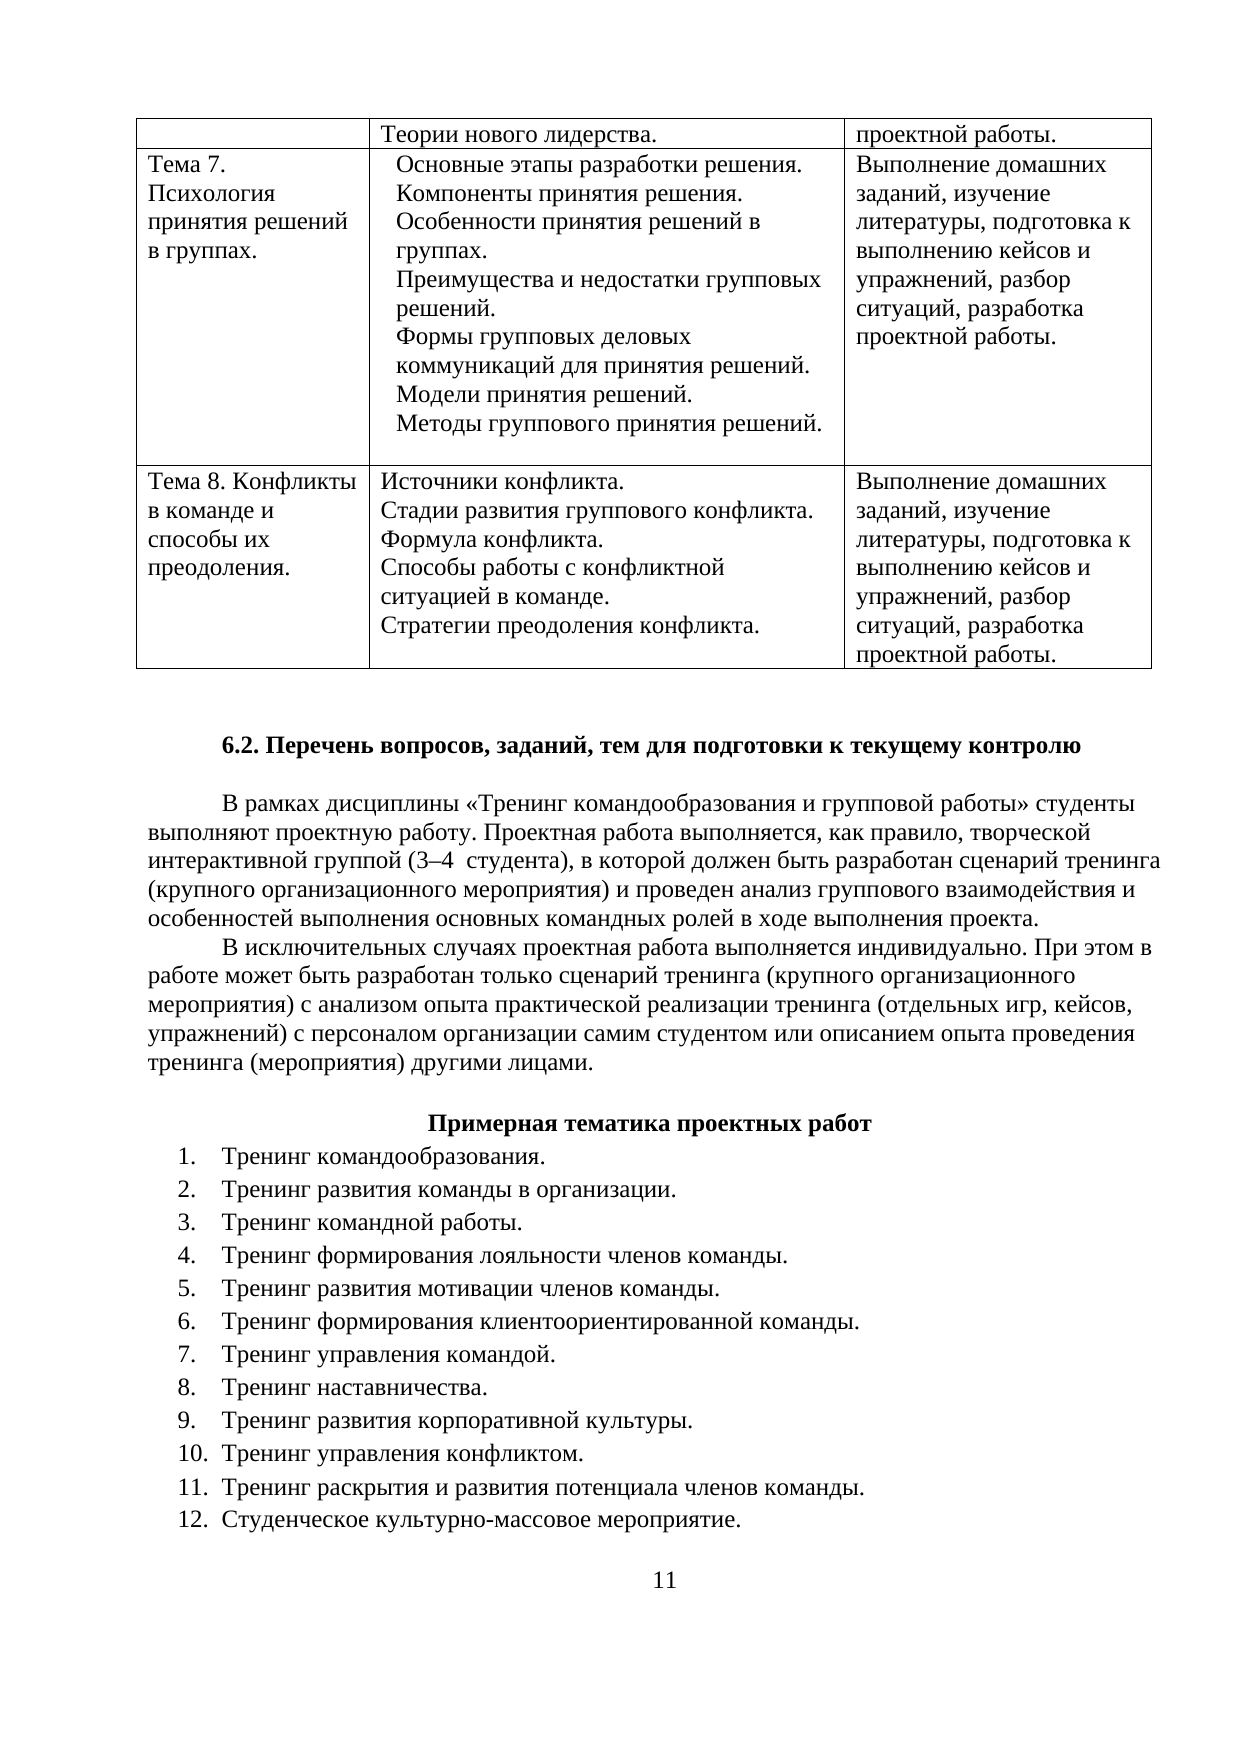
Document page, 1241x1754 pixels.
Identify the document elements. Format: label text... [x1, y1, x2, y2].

text 10. Тренинг управления конфликтом. [148, 1438, 1152, 1467]
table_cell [137, 119, 369, 148]
table_cell Основные этапы разработки решения. Компоненты принятия решения. Особенности принятия решений в группах. Преимущества и недостатки групповых решений. Формы групповых деловых коммуникаций для принятия решений. Модели принятия решений. Методы группового принятия решений. [370, 149, 844, 465]
text 5. Тренинг развития мотивации членов команды. [148, 1273, 1152, 1302]
text 7. Тренинг управления командой. [148, 1339, 1152, 1368]
text Примерная тематика проектных работ [148, 1108, 1152, 1137]
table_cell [370, 119, 844, 148]
text 3. Тренинг командной работы. [148, 1207, 1152, 1236]
text 2. Тренинг развития команды в организации. [148, 1174, 1152, 1203]
text 6.2. Перечень вопросов, заданий, тем для подготовки к текущему контролю [148, 730, 1181, 759]
text 1. Тренинг командообразования. [148, 1141, 1152, 1170]
text В исключительных случаях проектная работа выполняется индивидуально. При этом в работе может быть разработан только сценарий тренинга (крупного организационного мероприятия) с анализом опыта практической реализации тренинга (отдельных игр, кейсов, упражнений) с персоналом организации самим студентом или описанием опыта проведения тренинга (мероприятия) другими лицами. [148, 932, 1181, 1075]
text 8. Тренинг наставничества. [148, 1372, 1152, 1401]
table_cell Источники конфликта. Стадии развития группового конфликта. Формула конфликта. Способы работы с конфликтной ситуацией в команде. Стратегии преодоления конфликта. [370, 466, 844, 667]
text 11. Тренинг раскрытия и развития потенциала членов команды. [148, 1472, 1152, 1500]
text 4. Тренинг формирования лояльности членов команды. [148, 1240, 1152, 1269]
text 9. Тренинг развития корпоративной культуры. [148, 1406, 1152, 1434]
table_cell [845, 119, 1151, 148]
table_cell Тема 8. Конфликты в команде и способы их преодоления. [137, 466, 369, 667]
table_cell Тема 7. Психология принятия решений в группах. [137, 149, 369, 465]
table_cell Выполнение домашних заданий, изучение литературы, подготовка к выполнению кейсов и упражнений, разбор ситуаций, разработка проектной работы. [845, 149, 1151, 465]
text 6. Тренинг формирования клиентоориентированной команды. [148, 1306, 1152, 1335]
table_cell Выполнение домашних заданий, изучение литературы, подготовка к выполнению кейсов и упражнений, разбор ситуаций, разработка проектной работы. [845, 466, 1151, 667]
text В рамках дисциплины «Тренинг командообразования и групповой работы» студенты выполняют проектную работу. Проектная работа выполняется, как правило, творческой интерактивной группой (3–4 студента), в которой должен быть разработан сценарий тренинга (крупного организационного мероприятия) и проведен анализ группового взаимодействия и особенностей выполнения основных командных ролей в ходе выполнения проекта. [148, 788, 1181, 932]
text 12. Студенческое культурно-массовое мероприятие. [148, 1504, 1152, 1533]
